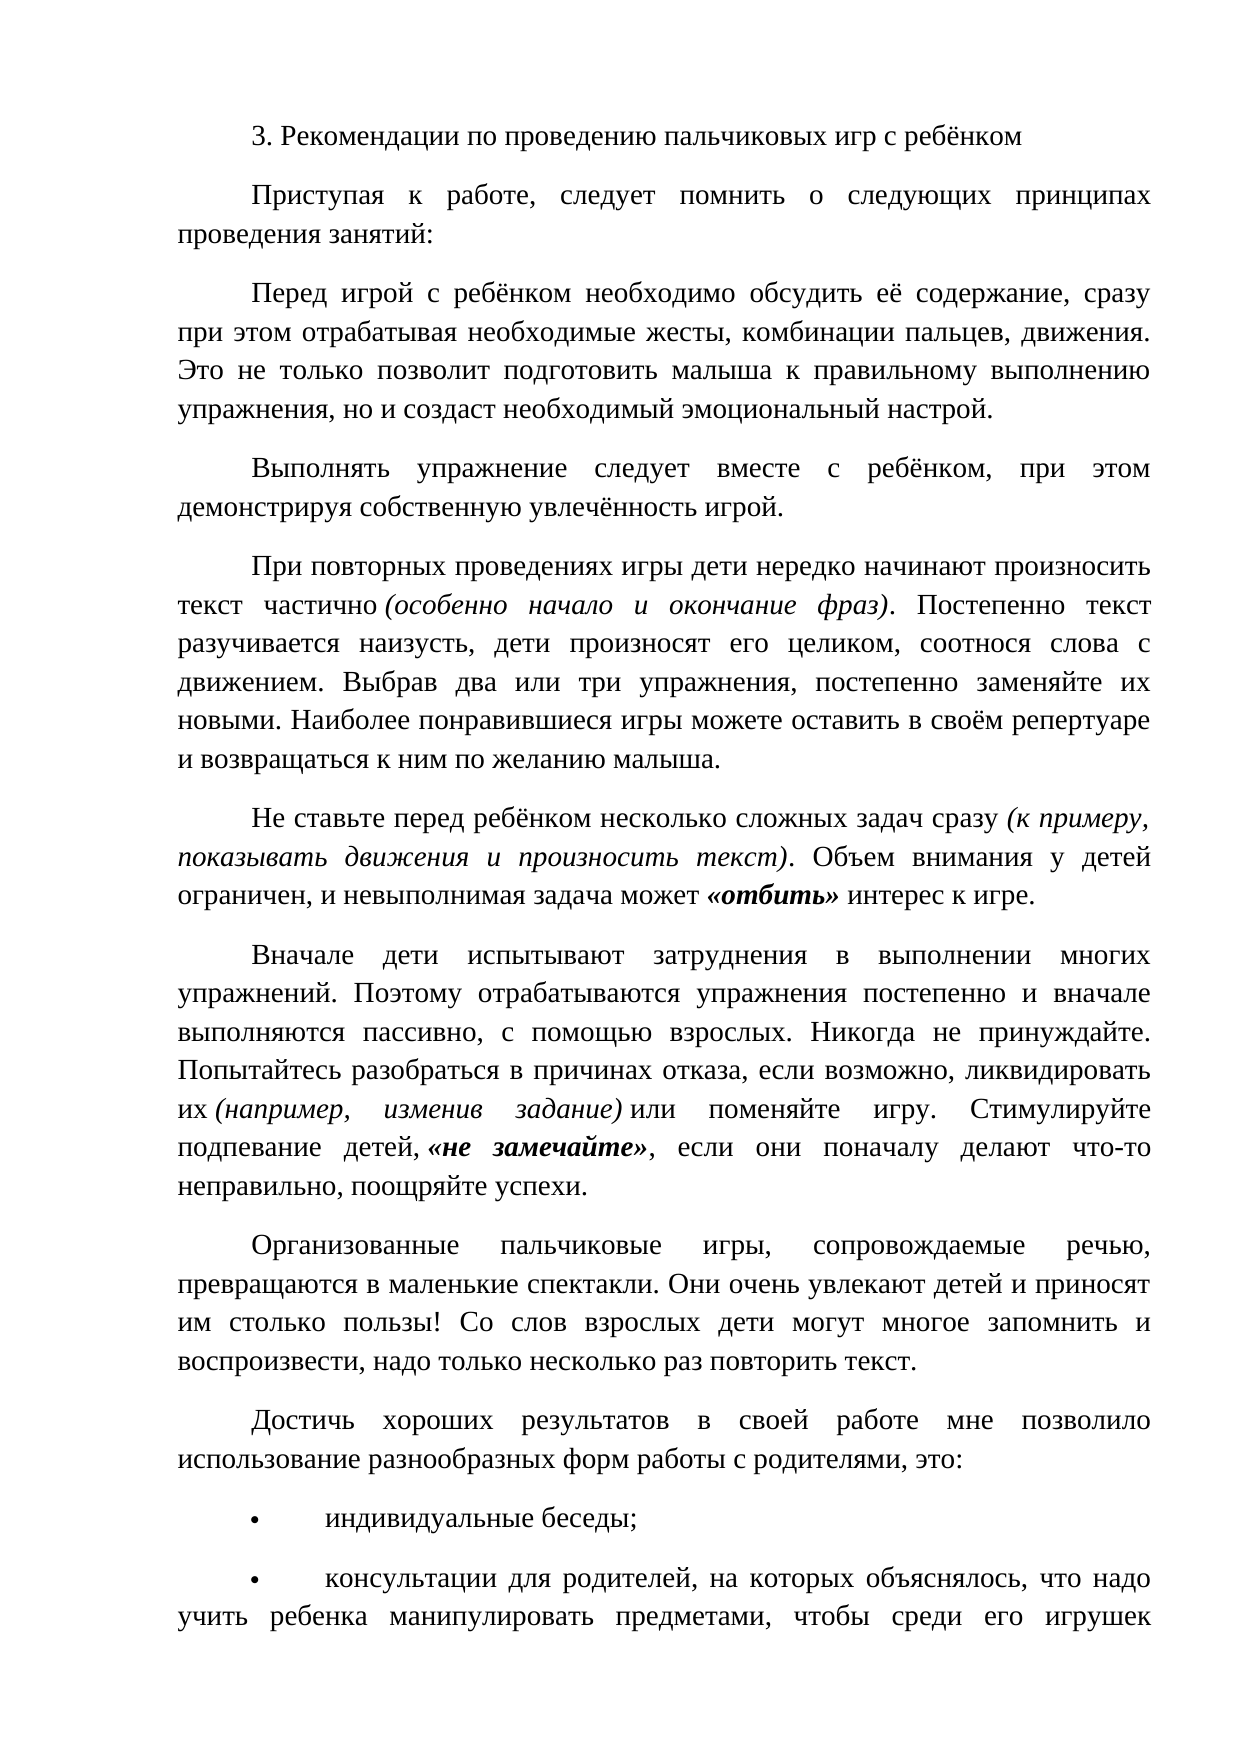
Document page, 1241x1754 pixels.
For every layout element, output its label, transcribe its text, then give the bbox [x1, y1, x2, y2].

text Перед игрой с ребёнком необходимо обсудить её содержание, сразу при этом отрабатывая необходимые жесты, комбинации пальцев, движения. Это не только позволит подготовить малыша к правильному выполнению упражнения, но и создаст необходимый эмоциональный настрой. [177, 275, 1152, 424]
text Выполнять упражнение следует вместе с ребёнком, при этом демонстрируя собственную увлечённость игрой. [177, 450, 1152, 522]
text Не ставьте перед ребёнком несколько сложных задач сразу (к примеру, показывать движения и произносить текст). Объем внимания у детей ограничен, и невыполнимая задача может «отбить» интерес к игре. [177, 800, 1152, 911]
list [177, 1560, 1152, 1632]
text При повторных проведениях игры дети нередко начинают произносить текст частично (особенно начало и окончание фраз). Постепенно текст разучивается наизусть, дети произносят его целиком, соотнося слова с движением. Выбрав два или три упражнения, постепенно заменяйте их новыми. Наиболее понравившиеся игры можете оставить в своём репертуаре и возвращаться к ним по желанию малыша. [177, 548, 1152, 774]
text Приступая к работе, следует помнить о следующих принципах проведения занятий: [177, 177, 1152, 249]
text 3. Рекомендации по проведению пальчиковых игр с ребёнком [177, 118, 1152, 152]
text Достичь хороших результатов в своей работе мне позволило использование разнообразных форм работы с родителями, это: [177, 1402, 1152, 1474]
list индивидуальные беседы; [177, 1500, 1152, 1534]
text Организованные пальчиковые игры, сопровождаемые речью, превращаются в маленькие спектакли. Они очень увлекают детей и приносят им столько пользы! Со слов взрослых дети могут многое запомнить и воспроизвести, надо только несколько раз повторить текст. [177, 1227, 1152, 1377]
text Вначале дети испытывают затруднения в выполнении многих упражнений. Поэтому отрабатываются упражнения постепенно и вначале выполняются пассивно, с помощью взрослых. Никогда не принуждайте. Попытайтесь разобраться в причинах отказа, если возможно, ликвидировать их (например, изменив задание) или поменяйте игру. Стимулируйте подпевание детей, «не замечайте», если они поначалу делают что-то неправильно, поощряйте успехи. [177, 937, 1152, 1202]
